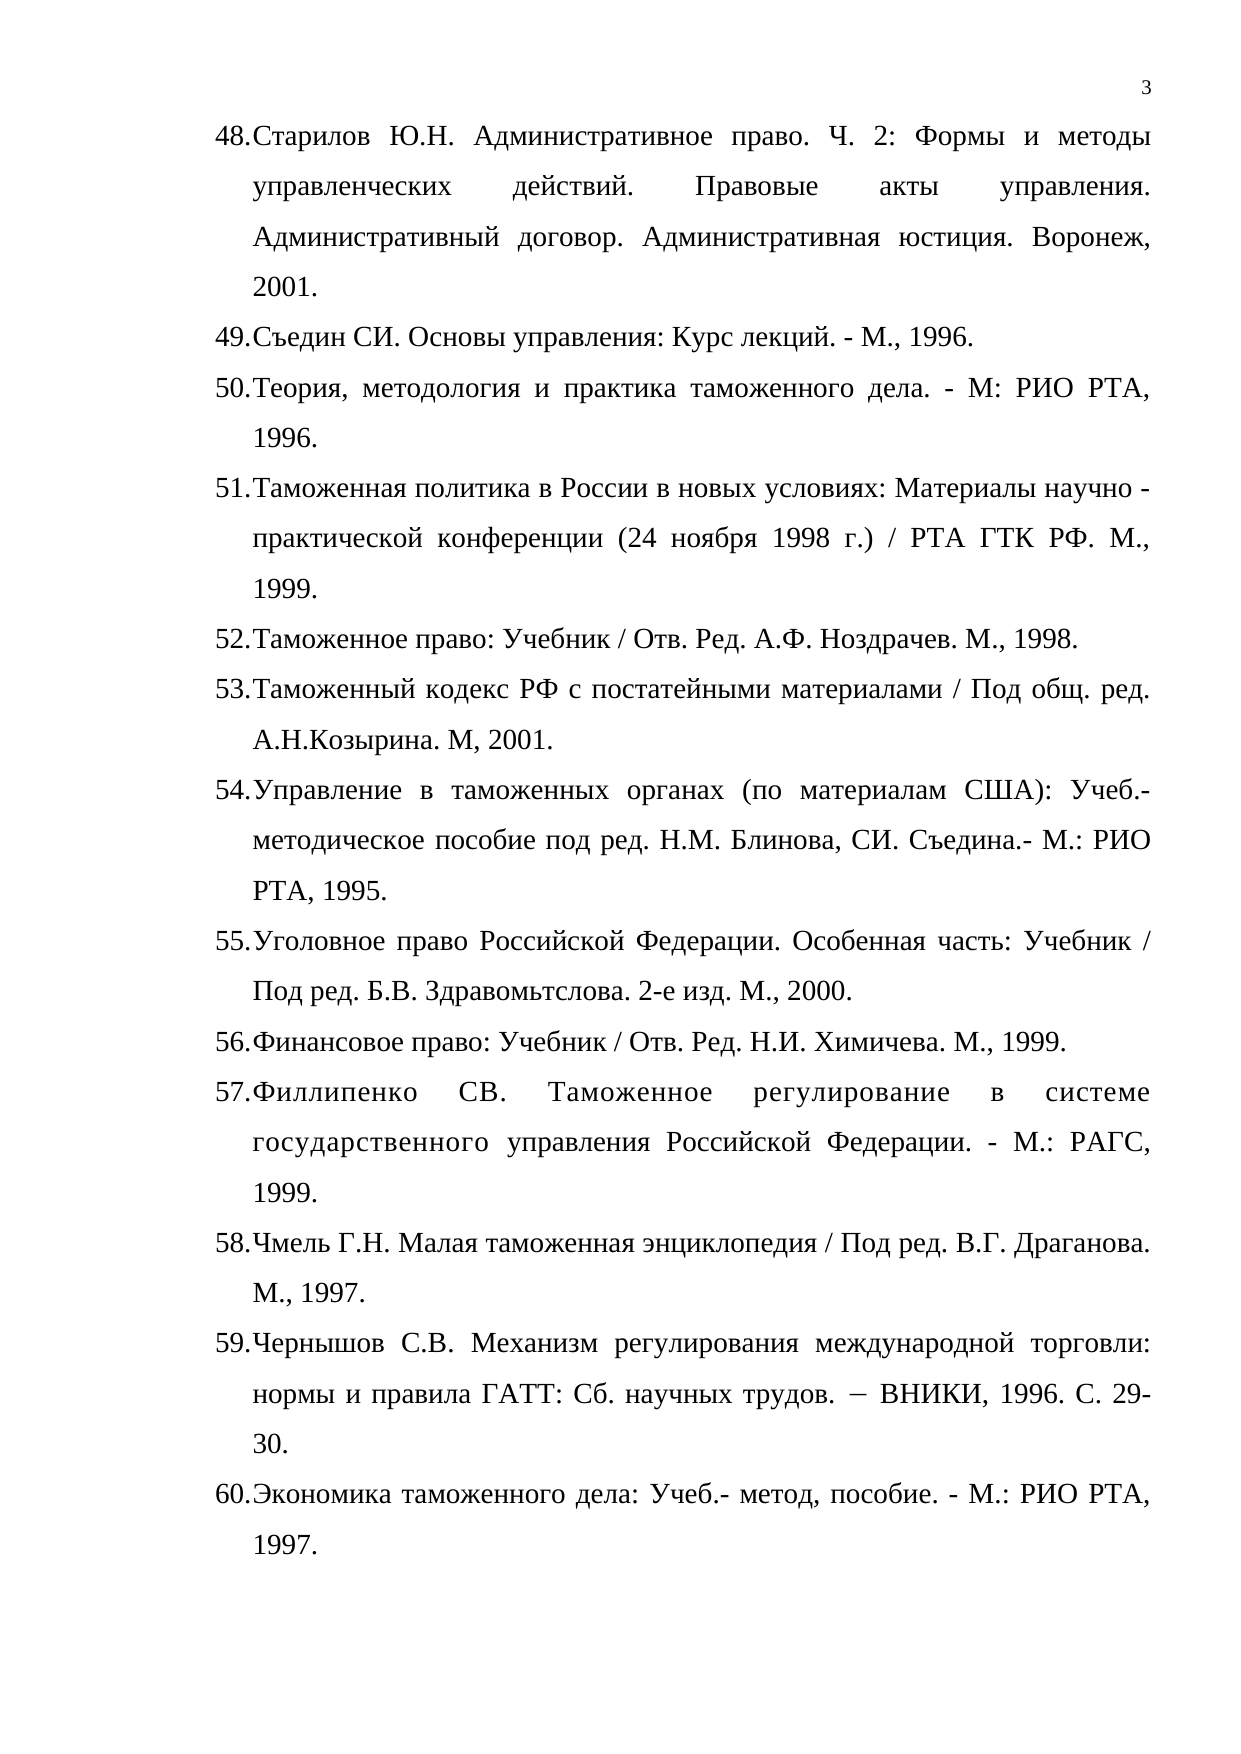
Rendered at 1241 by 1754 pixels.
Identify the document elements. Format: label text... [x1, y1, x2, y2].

list Старилов Ю.Н. Административное право. Ч. 2: Формы и методы управленческих действий. Правовые акты управления. Административный договор. Административная юстиция. Воронеж, 2001. [215, 118, 1152, 303]
list Управление в таможенных органах (по материалам США): Учеб.- методическое пособие под ред. Н.М. Блинова, СИ. Съедина.- М.: РИО РТА, 1995. [215, 772, 1152, 906]
list Таможенная политика в России в новых условиях: Материалы научно -практической конференции (24 ноября 1998 г.) / РТА ГТК РФ. М., 1999. [215, 470, 1152, 604]
list Чмель Г.Н. Малая таможенная энциклопедия / Под ред. В.Г. Драганова. М., 1997. [215, 1225, 1152, 1309]
list Таможенное право: Учебник / Отв. Ред. А.Ф. Ноздрачев. М., 1998. [215, 621, 1152, 655]
list Филлипенко СВ. Таможенное регулирование в системе государственного управления Российской Федерации. - М.: РАГС, 1999. [215, 1074, 1152, 1208]
list Съедин СИ. Основы управления: Курс лекций. - М., 1996. [215, 319, 1152, 353]
list Финансовое право: Учебник / Отв. Ред. Н.И. Химичева. М., 1999. [215, 1024, 1152, 1057]
list Таможенный кодекс РФ с постатейными материалами / Под общ. ред. А.Н.Козырина. М, 2001. [215, 672, 1152, 755]
list Чернышов С.В. Механизм регулирования международной торговли: нормы и правила ГАТТ: Сб. научных трудов. ВНИКИ, 1996. С. 29-30. [215, 1326, 1152, 1460]
list Теория, методология и практика таможенного дела. - М: РИО РТА, 1996. [215, 370, 1152, 453]
list Экономика таможенного дела: Учеб.- метод, пособие. - М.: РИО РТА, 1997. [215, 1477, 1152, 1561]
list Уголовное право Российской Федерации. Особенная часть: Учебник / Под ред. Б.В. Здравомьтслова. 2-е изд. М., 2000. [215, 923, 1152, 1007]
